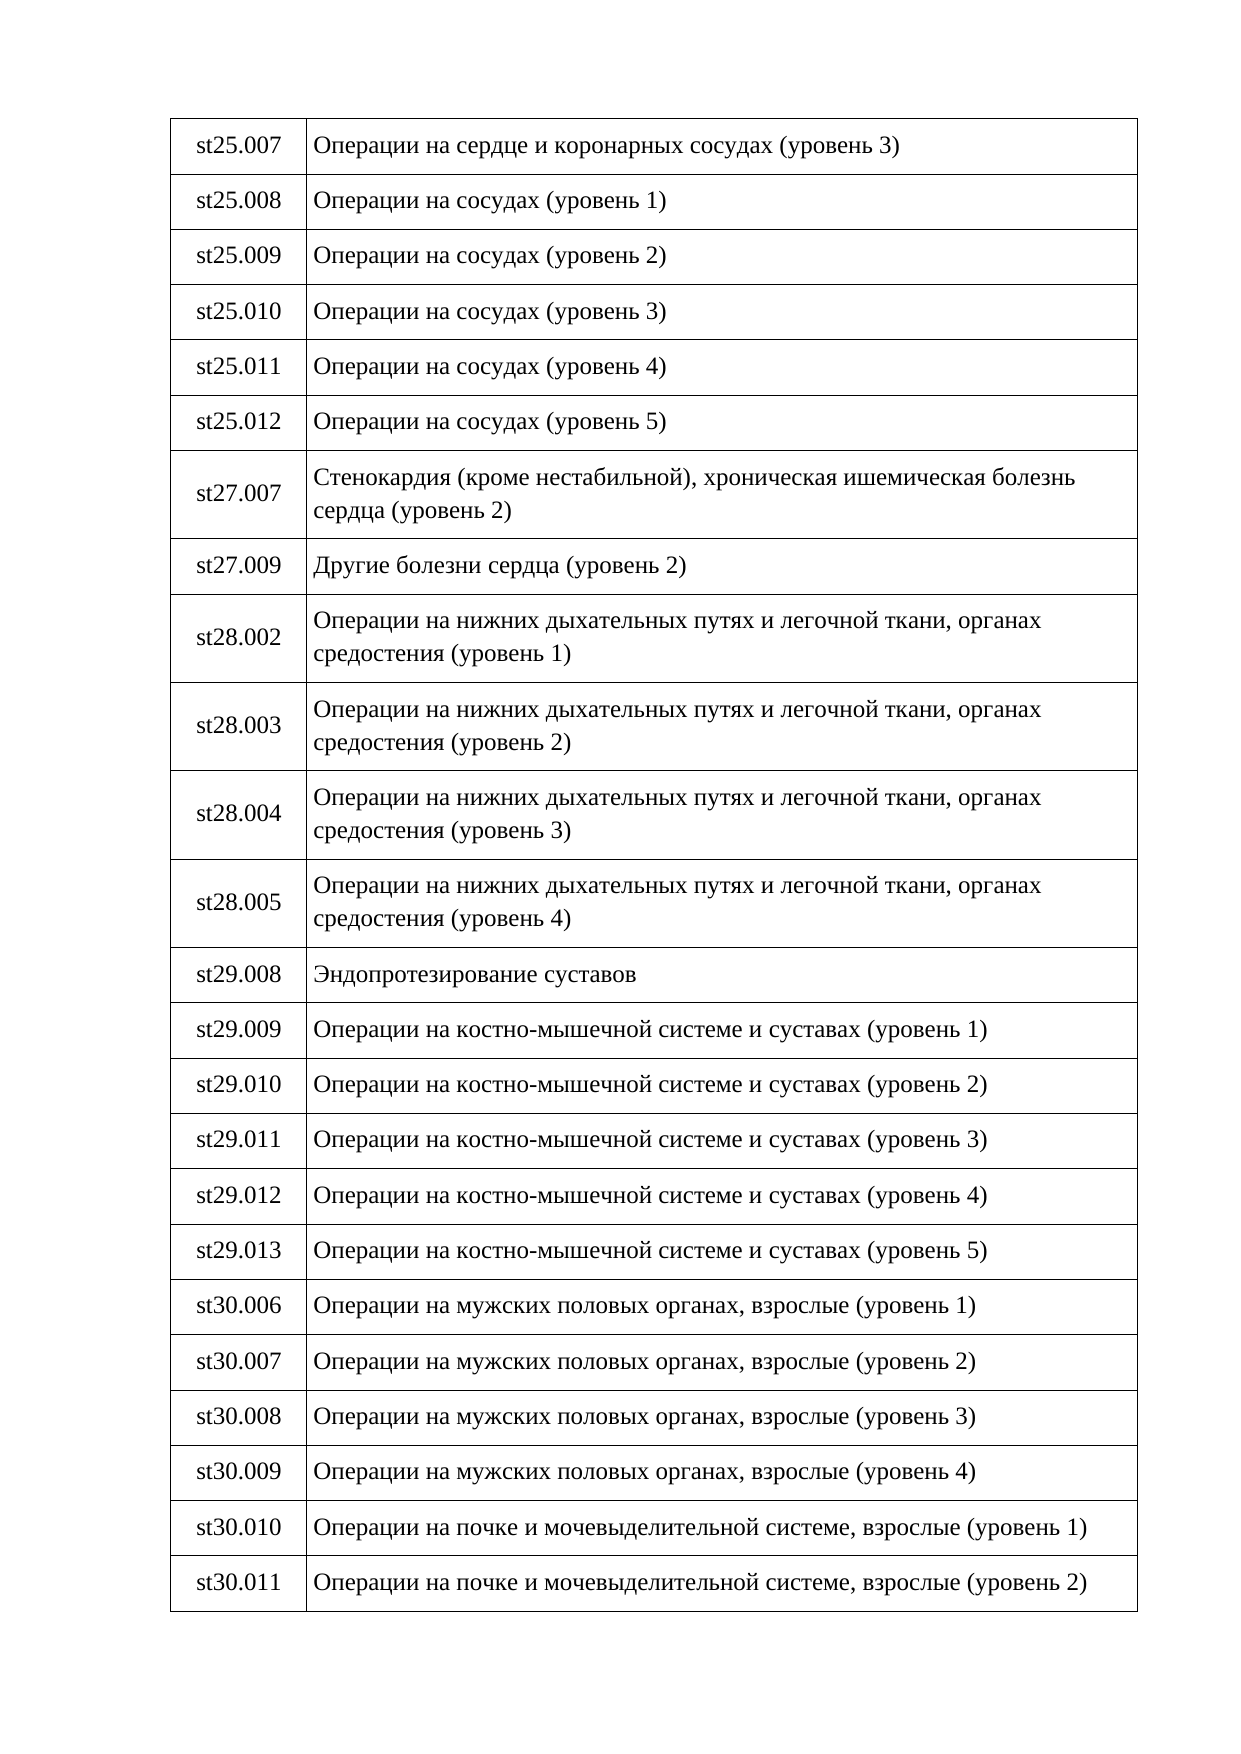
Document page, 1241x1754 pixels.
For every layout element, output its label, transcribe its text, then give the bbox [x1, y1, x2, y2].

table_cell st25.009 [171, 230, 306, 284]
table_cell Операции на костно-мышечной системе и суставах (уровень 3) [307, 1114, 1137, 1168]
table_cell st30.007 [171, 1335, 306, 1389]
table_cell st27.009 [171, 539, 306, 594]
table_cell st25.008 [171, 175, 306, 229]
table_cell st30.006 [171, 1280, 306, 1334]
table_cell st30.008 [171, 1391, 306, 1445]
table_cell st25.010 [171, 285, 306, 339]
table_cell Операции на почке и мочевыделительной системе, взрослые (уровень 2) [307, 1556, 1137, 1611]
table_cell st28.002 [171, 595, 306, 682]
table_cell Операции на нижних дыхательных путях и легочной ткани, органах средостения (уровень 1) [307, 595, 1137, 682]
table_cell Операции на костно-мышечной системе и суставах (уровень 1) [307, 1003, 1137, 1058]
table_cell st30.010 [171, 1501, 306, 1555]
table_cell Операции на нижних дыхательных путях и легочной ткани, органах средостения (уровень 4) [307, 860, 1137, 947]
table_cell Операции на сосудах (уровень 4) [307, 340, 1137, 395]
table_cell Операции на сосудах (уровень 2) [307, 230, 1137, 284]
table_cell Операции на костно-мышечной системе и суставах (уровень 2) [307, 1059, 1137, 1113]
table_cell Эндопротезирование суставов [307, 948, 1137, 1002]
table_cell Операции на мужских половых органах, взрослые (уровень 4) [307, 1446, 1137, 1500]
table_cell Операции на костно-мышечной системе и суставах (уровень 4) [307, 1169, 1137, 1223]
table_cell st29.009 [171, 1003, 306, 1058]
table_cell Операции на нижних дыхательных путях и легочной ткани, органах средостения (уровень 2) [307, 683, 1137, 770]
table_cell st25.007 [171, 119, 306, 173]
table_cell st25.012 [171, 396, 306, 450]
table_cell Операции на мужских половых органах, взрослые (уровень 2) [307, 1335, 1137, 1389]
table_cell st29.011 [171, 1114, 306, 1168]
table_cell st29.008 [171, 948, 306, 1002]
table_cell st25.011 [171, 340, 306, 395]
table_cell Операции на нижних дыхательных путях и легочной ткани, органах средостения (уровень 3) [307, 771, 1137, 859]
table_cell st28.004 [171, 771, 306, 859]
table_cell Стенокардия (кроме нестабильной), хроническая ишемическая болезнь сердца (уровень 2) [307, 451, 1137, 538]
table_cell st30.009 [171, 1446, 306, 1500]
table_cell st29.012 [171, 1169, 306, 1223]
table_cell Операции на мужских половых органах, взрослые (уровень 3) [307, 1391, 1137, 1445]
table_cell Операции на мужских половых органах, взрослые (уровень 1) [307, 1280, 1137, 1334]
table_cell st30.011 [171, 1556, 306, 1611]
table_cell Операции на сосудах (уровень 5) [307, 396, 1137, 450]
table_cell Другие болезни сердца (уровень 2) [307, 539, 1137, 594]
table_cell st29.010 [171, 1059, 306, 1113]
table_cell st28.005 [171, 860, 306, 947]
table_cell Операции на сосудах (уровень 3) [307, 285, 1137, 339]
table_cell st29.013 [171, 1225, 306, 1279]
table_cell Операции на костно-мышечной системе и суставах (уровень 5) [307, 1225, 1137, 1279]
table_cell Операции на почке и мочевыделительной системе, взрослые (уровень 1) [307, 1501, 1137, 1555]
table_cell st28.003 [171, 683, 306, 770]
table_cell Операции на сосудах (уровень 1) [307, 175, 1137, 229]
table_cell Операции на сердце и коронарных сосудах (уровень 3) [307, 119, 1137, 173]
table_cell st27.007 [171, 451, 306, 538]
